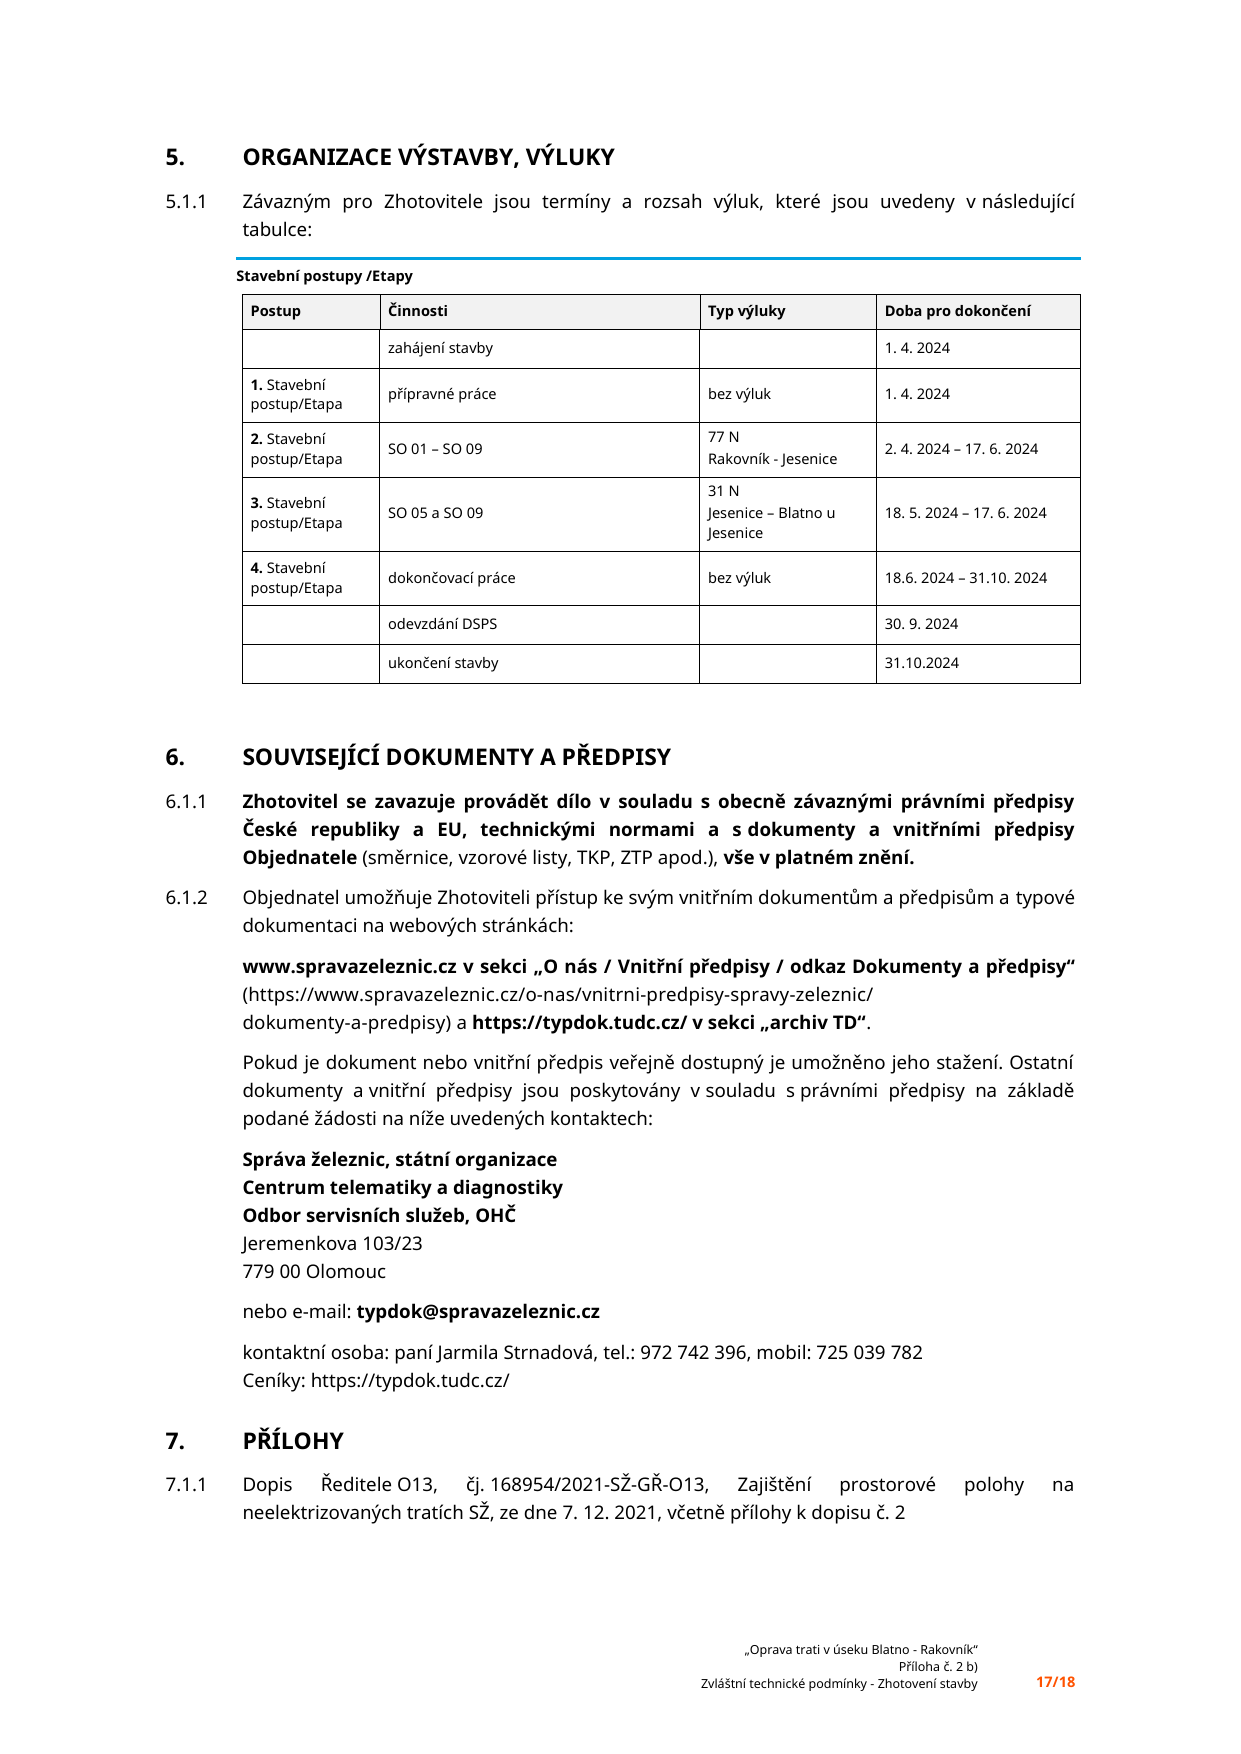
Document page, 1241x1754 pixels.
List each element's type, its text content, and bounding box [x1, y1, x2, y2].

list ORGANIZACE VÝSTAVBY, VÝLUKY [165, 141, 1075, 173]
text Ceníky: https://typdok.tudc.cz/ [242, 1367, 1075, 1393]
table_cell ukončení stavby [380, 645, 699, 683]
table_cell 31 N Jesenice – Blatno u Jesenice [700, 478, 876, 551]
table_cell 2. 4. 2024 – 17. 6. 2024 [877, 423, 1080, 477]
table_cell přípravné práce [380, 369, 699, 422]
table_cell dokončovací práce [380, 552, 699, 605]
table_cell 1. 4. 2024 [877, 369, 1080, 422]
text Centrum telematiky a diagnostiky [242, 1174, 1075, 1200]
table_cell [243, 645, 379, 683]
table_cell zahájení stavby [380, 330, 699, 368]
table_header Typ výluky [701, 295, 876, 329]
table_cell 18. 5. 2024 – 17. 6. 2024 [877, 478, 1080, 551]
table_cell 30. 9. 2024 [877, 606, 1080, 644]
text Odbor servisních služeb, OHČ [242, 1202, 1075, 1228]
table_cell 1. 4. 2024 [877, 330, 1080, 368]
text 779 00 Olomouc [242, 1258, 1075, 1284]
text Stavební postupy /Etapy [236, 260, 1081, 286]
table_cell [700, 606, 876, 644]
table_cell [243, 330, 379, 368]
list Zhotovitel se zavazuje provádět dílo v souladu s obecně závaznými právními předpisy České republiky a EU, technickými normami a s dokumenty a vnitřními předpisy Objednatele (směrnice, vzorové listy, TKP, ZTP apod.), vše v platném znění. [165, 788, 1075, 869]
table_header Postup [243, 295, 380, 329]
text www.spravazeleznic.cz v sekci „O nás / Vnitřní předpisy / odkaz Dokumenty a předpisy“ (https://www.spravazeleznic.cz/o-nas/vnitrni-predpisy-spravy-zeleznic/ dokumenty-a-predpisy) a https://typdok.tudc.cz/ v sekci „archiv TD“. [242, 953, 1075, 1035]
table_cell [700, 645, 876, 683]
text Správa železnic, státní organizace [242, 1146, 1075, 1172]
table_cell 1. Stavební postup/Etapa [243, 369, 379, 422]
table_cell 2. Stavební postup/Etapa [243, 423, 379, 477]
list SOUVISEJÍCÍ DOKUMENTY A PŘEDPISY [165, 741, 1075, 772]
table_cell SO 05 a SO 09 [380, 478, 699, 551]
table_cell [243, 606, 379, 644]
table_cell bez výluk [700, 369, 876, 422]
table_cell SO 01 – SO 09 [380, 423, 699, 477]
list PŘÍLOHY [165, 1424, 1075, 1456]
list Závazným pro Zhotovitele jsou termíny a rozsah výluk, které jsou uvedeny v následující tabulce: [165, 188, 1075, 242]
table_cell odevzdání DSPS [380, 606, 699, 644]
table_cell 77 N Rakovník - Jesenice [700, 423, 876, 477]
text nebo e-mail: typdok@spravazeleznic.cz [242, 1299, 1075, 1324]
list Dopis Ředitele O13, čj. 168954/2021-SŽ-GŘ-O13, Zajištění prostorové polohy na neelektrizovaných tratích SŽ, ze dne 7. 12. 2021, včetně přílohy k dopisu č. 2 [165, 1471, 1075, 1525]
text Jeremenkova 103/23 [242, 1230, 1075, 1256]
table_header Doba pro dokončení [877, 295, 1080, 329]
table_cell 4. Stavební postup/Etapa [243, 552, 379, 605]
text kontaktní osoba: paní Jarmila Strnadová, tel.: 972 742 396, mobil: 725 039 782 [242, 1339, 1075, 1365]
text Pokud je dokument nebo vnitřní předpis veřejně dostupný je umožněno jeho stažení. Ostatní dokumenty a vnitřní předpisy jsou poskytovány v souladu s právními předpisy na základě podané žádosti na níže uvedených kontaktech: [242, 1050, 1075, 1131]
table_cell 31.10.2024 [877, 645, 1080, 683]
table_cell [700, 330, 876, 368]
list Objednatel umožňuje Zhotoviteli přístup ke svým vnitřním dokumentům a předpisům a typové dokumentaci na webových stránkách: [165, 884, 1075, 938]
table_cell bez výluk [700, 552, 876, 605]
table_cell 3. Stavební postup/Etapa [243, 478, 379, 551]
table_header Činnosti [381, 295, 700, 329]
table_cell 18.6. 2024 – 31.10. 2024 [877, 552, 1080, 605]
